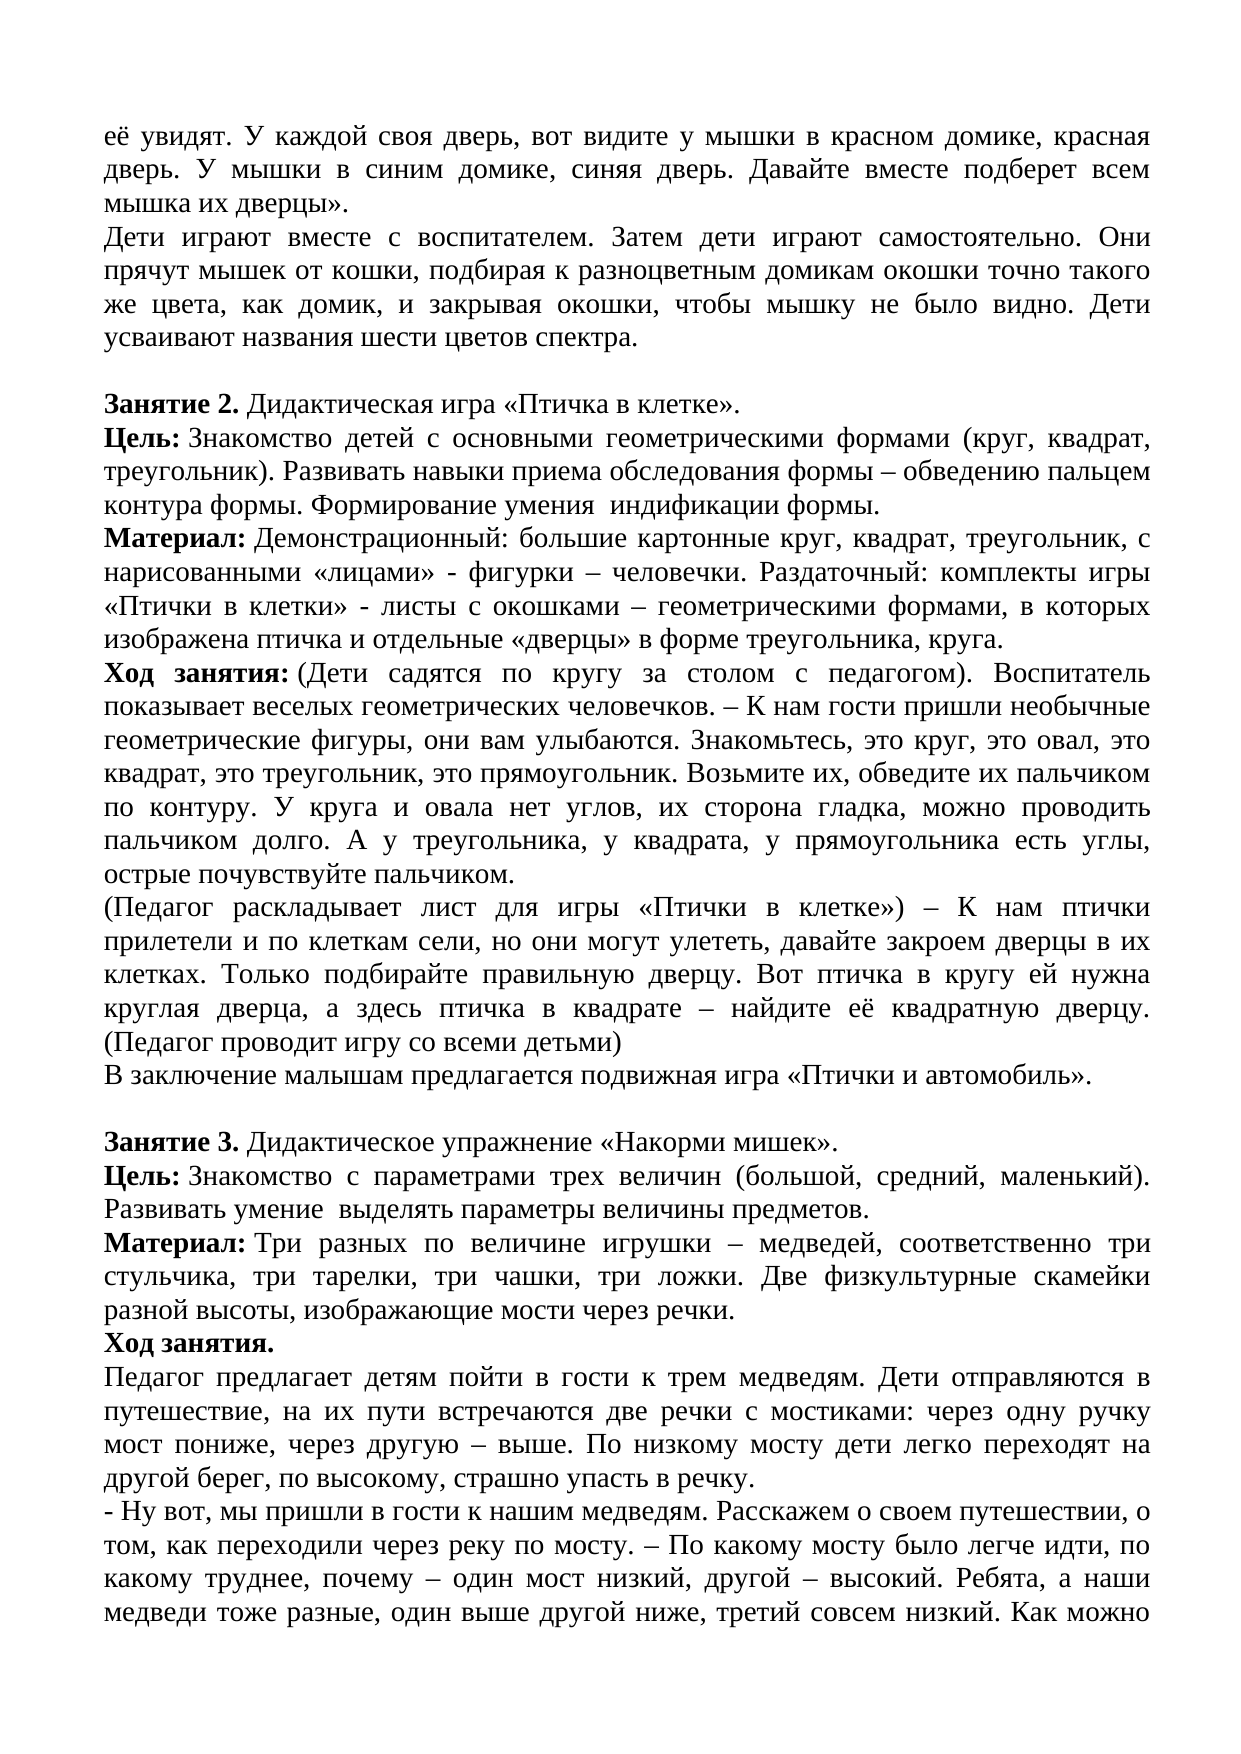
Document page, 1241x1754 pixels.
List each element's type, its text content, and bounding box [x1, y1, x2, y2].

text Занятие 3. Дидактическое упражнение «Накорми мишек». [103, 1124, 1152, 1158]
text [103, 1493, 1152, 1627]
text В заключение малышам предлагается подвижная игра «Птички и автомобиль». [103, 1057, 1152, 1091]
text Ход занятия: (Дети садятся по кругу за столом с педагогом). Воспитатель показывает веселых геометрических человечков. – К нам гости пришли необычные геометрические фигуры, они вам улыбаются. Знакомьтесь, это круг, это овал, это квадрат, это треугольник, это прямоугольник. Возьмите их, обведите их пальчиком по контуру. У круга и овала нет углов, их сторона гладка, можно проводить пальчиком долго. А у треугольника, у квадрата, у прямоугольника есть углы, острые почувствуйте пальчиком. [103, 655, 1152, 889]
text Ход занятия. [103, 1326, 1152, 1359]
text (Педагог раскладывает лист для игры «Птички в клетке») – К нам птички прилетели и по клеткам сели, но они могут улететь, давайте закроем дверцы в их клетках. Только подбирайте правильную дверцу. Вот птичка в кругу ей нужна круглая дверца, а здесь птичка в квадрате – найдите её квадратную дверцу. (Педагог проводит игру со всеми детьми) [103, 889, 1152, 1057]
text Дети играют вместе с воспитателем. Затем дети играют самостоятельно. Они прячут мышек от кошки, подбирая к разноцветным домикам окошки точно такого же цвета, как домик, и закрывая окошки, чтобы мышку не было видно. Дети усваивают названия шести цветов спектра. [103, 219, 1152, 353]
text Занятие 2. Дидактическая игра «Птичка в клетке». [103, 386, 1152, 420]
text Цель: Знакомство детей с основными геометрическими формами (круг, квадрат, треугольник). Развивать навыки приема обследования формы – обведению пальцем контура формы. Формирование умения индификации формы. [103, 420, 1152, 521]
text Материал: Демонстрационный: большие картонные круг, квадрат, треугольник, с нарисованными «лицами» - фигурки – человечки. Раздаточный: комплекты игры «Птички в клетки» - листы с окошками – геометрическими формами, в которых изображена птичка и отдельные «дверцы» в форме треугольника, круга. [103, 521, 1152, 655]
text Цель: Знакомство с параметрами трех величин (большой, средний, маленький). Развивать умение выделять параметры величины предметов. [103, 1158, 1152, 1225]
text Материал: Три разных по величине игрушки – медведей, соответственно три стульчика, три тарелки, три чашки, три ложки. Две физкультурные скамейки разной высоты, изображающие мости через речки. [103, 1225, 1152, 1326]
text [103, 118, 1152, 219]
text Педагог предлагает детям пойти в гости к трем медведям. Дети отправляются в путешествие, на их пути встречаются две речки с мостиками: через одну ручку мост пониже, через другую – выше. По низкому мосту дети легко переходят на другой берег, по высокому, страшно упасть в речку. [103, 1359, 1152, 1493]
